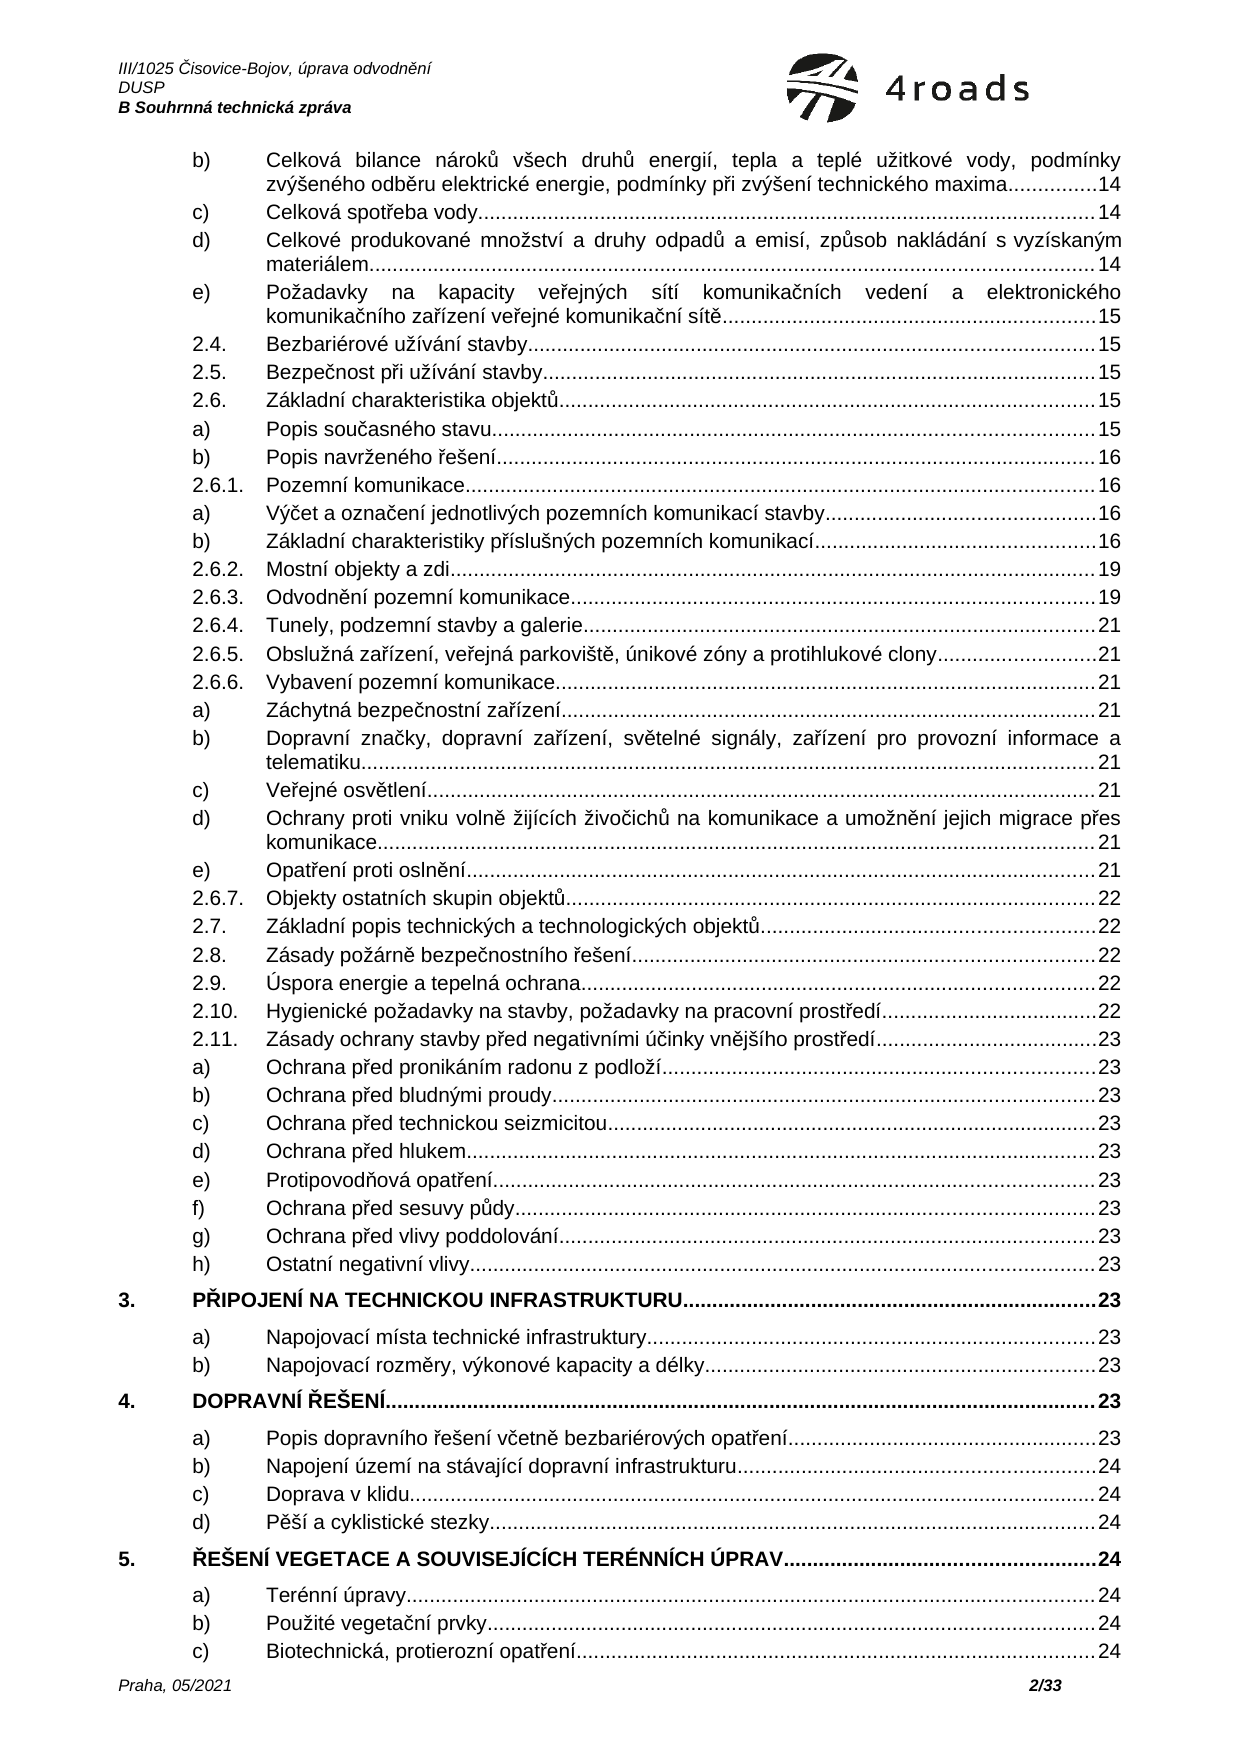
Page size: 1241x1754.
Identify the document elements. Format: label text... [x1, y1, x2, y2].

text b) Použité vegetační prvky 24 [192, 1611, 1122, 1635]
text 2.10. Hygienické požadavky na stavby, požadavky na pracovní prostředí 22 [192, 999, 1122, 1023]
text 3. Připojení na technickou infrastrukturu 23 [118, 1288, 1122, 1312]
text c) Biotechnická, protierozní opatření 24 [192, 1639, 1122, 1663]
text b) Dopravní značky, dopravní zařízení, světelné signály, zařízení pro provozní informace a telematiku 21 [192, 726, 1122, 774]
text a) Výčet a označení jednotlivých pozemních komunikací stavby 16 [192, 501, 1122, 525]
text e) Protipovodňová opatření 23 [192, 1167, 1122, 1191]
text a) Záchytná bezpečnostní zařízení 21 [192, 698, 1122, 722]
text b) Popis navrženého řešení 16 [192, 444, 1122, 468]
text h) Ostatní negativní vlivy 23 [192, 1252, 1122, 1276]
text 2.9. Úspora energie a tepelná ochrana 22 [192, 971, 1122, 994]
text 2.6.7. Objekty ostatních skupin objektů 22 [192, 886, 1122, 910]
text a) Popis současného stavu 15 [192, 416, 1122, 440]
text c) Ochrana před technickou seizmicitou 23 [192, 1111, 1122, 1135]
text a) Terénní úpravy 24 [192, 1583, 1122, 1607]
text e) Požadavky na kapacity veřejných sítí komunikačních vedení a elektronického komunikačního zařízení veřejné komunikační sítě 15 [192, 280, 1122, 328]
text d) Ochrana před hlukem 23 [192, 1139, 1122, 1163]
text c) Celková spotřeba vody 14 [192, 200, 1122, 224]
text 2.8. Zásady požárně bezpečnostního řešení 22 [192, 942, 1122, 966]
text b) Celková bilance nároků všech druhů energií, tepla a teplé užitkové vody, podmínky zvýšeného odběru elektrické energie, podmínky při zvýšení technického maxima 14 [192, 148, 1122, 196]
text g) Ochrana před vlivy poddolování 23 [192, 1224, 1122, 1248]
picture [776, 43, 1043, 136]
text a) Ochrana před pronikáním radonu z podloží 23 [192, 1055, 1122, 1079]
text b) Napojení území na stávající dopravní infrastrukturu 24 [192, 1454, 1122, 1478]
text 2.6.2. Mostní objekty a zdi 19 [192, 557, 1122, 581]
text b) Ochrana před bludnými proudy 23 [192, 1083, 1122, 1107]
text 2.5. Bezpečnost při užívání stavby 15 [192, 360, 1122, 384]
text e) Opatření proti oslnění 21 [192, 858, 1122, 882]
text 2.4. Bezbariérové užívání stavby 15 [192, 332, 1122, 356]
text 2.7. Základní popis technických a technologických objektů 22 [192, 914, 1122, 938]
text d) Ochrany proti vniku volně žijících živočichů na komunikace a umožnění jejich migrace přes komunikace 21 [192, 806, 1122, 854]
text 2.11. Zásady ochrany stavby před negativními účinky vnějšího prostředí 23 [192, 1027, 1122, 1051]
text d) Pěší a cyklistické stezky 24 [192, 1510, 1122, 1534]
text c) Veřejné osvětlení 21 [192, 778, 1122, 802]
text b) Napojovací rozměry, výkonové kapacity a délky 23 [192, 1353, 1122, 1377]
text 2.6.1. Pozemní komunikace 16 [192, 473, 1122, 497]
text c) Doprava v klidu 24 [192, 1482, 1122, 1506]
text f) Ochrana před sesuvy půdy 23 [192, 1196, 1122, 1219]
text 5. Řešení vegetace a souvisejících terénních úprav 24 [118, 1547, 1122, 1571]
text 4. Dopravní řešení 23 [118, 1389, 1122, 1413]
text 2.6.3. Odvodnění pozemní komunikace 19 [192, 585, 1122, 609]
text d) Celkové produkované množství a druhy odpadů a emisí, způsob nakládání s vyzískaným materiálem 14 [192, 228, 1122, 276]
text 2.6.6. Vybavení pozemní komunikace 21 [192, 669, 1122, 693]
text a) Popis dopravního řešení včetně bezbariérových opatření 23 [192, 1426, 1122, 1450]
text 2.6.4. Tunely, podzemní stavby a galerie 21 [192, 613, 1122, 637]
text a) Napojovací místa technické infrastruktury 23 [192, 1325, 1122, 1349]
text b) Základní charakteristiky příslušných pozemních komunikací 16 [192, 529, 1122, 553]
text 2.6.5. Obslužná zařízení, veřejná parkoviště, únikové zóny a protihlukové clony 21 [192, 641, 1122, 665]
text 2.6. Základní charakteristika objektů 15 [192, 388, 1122, 412]
